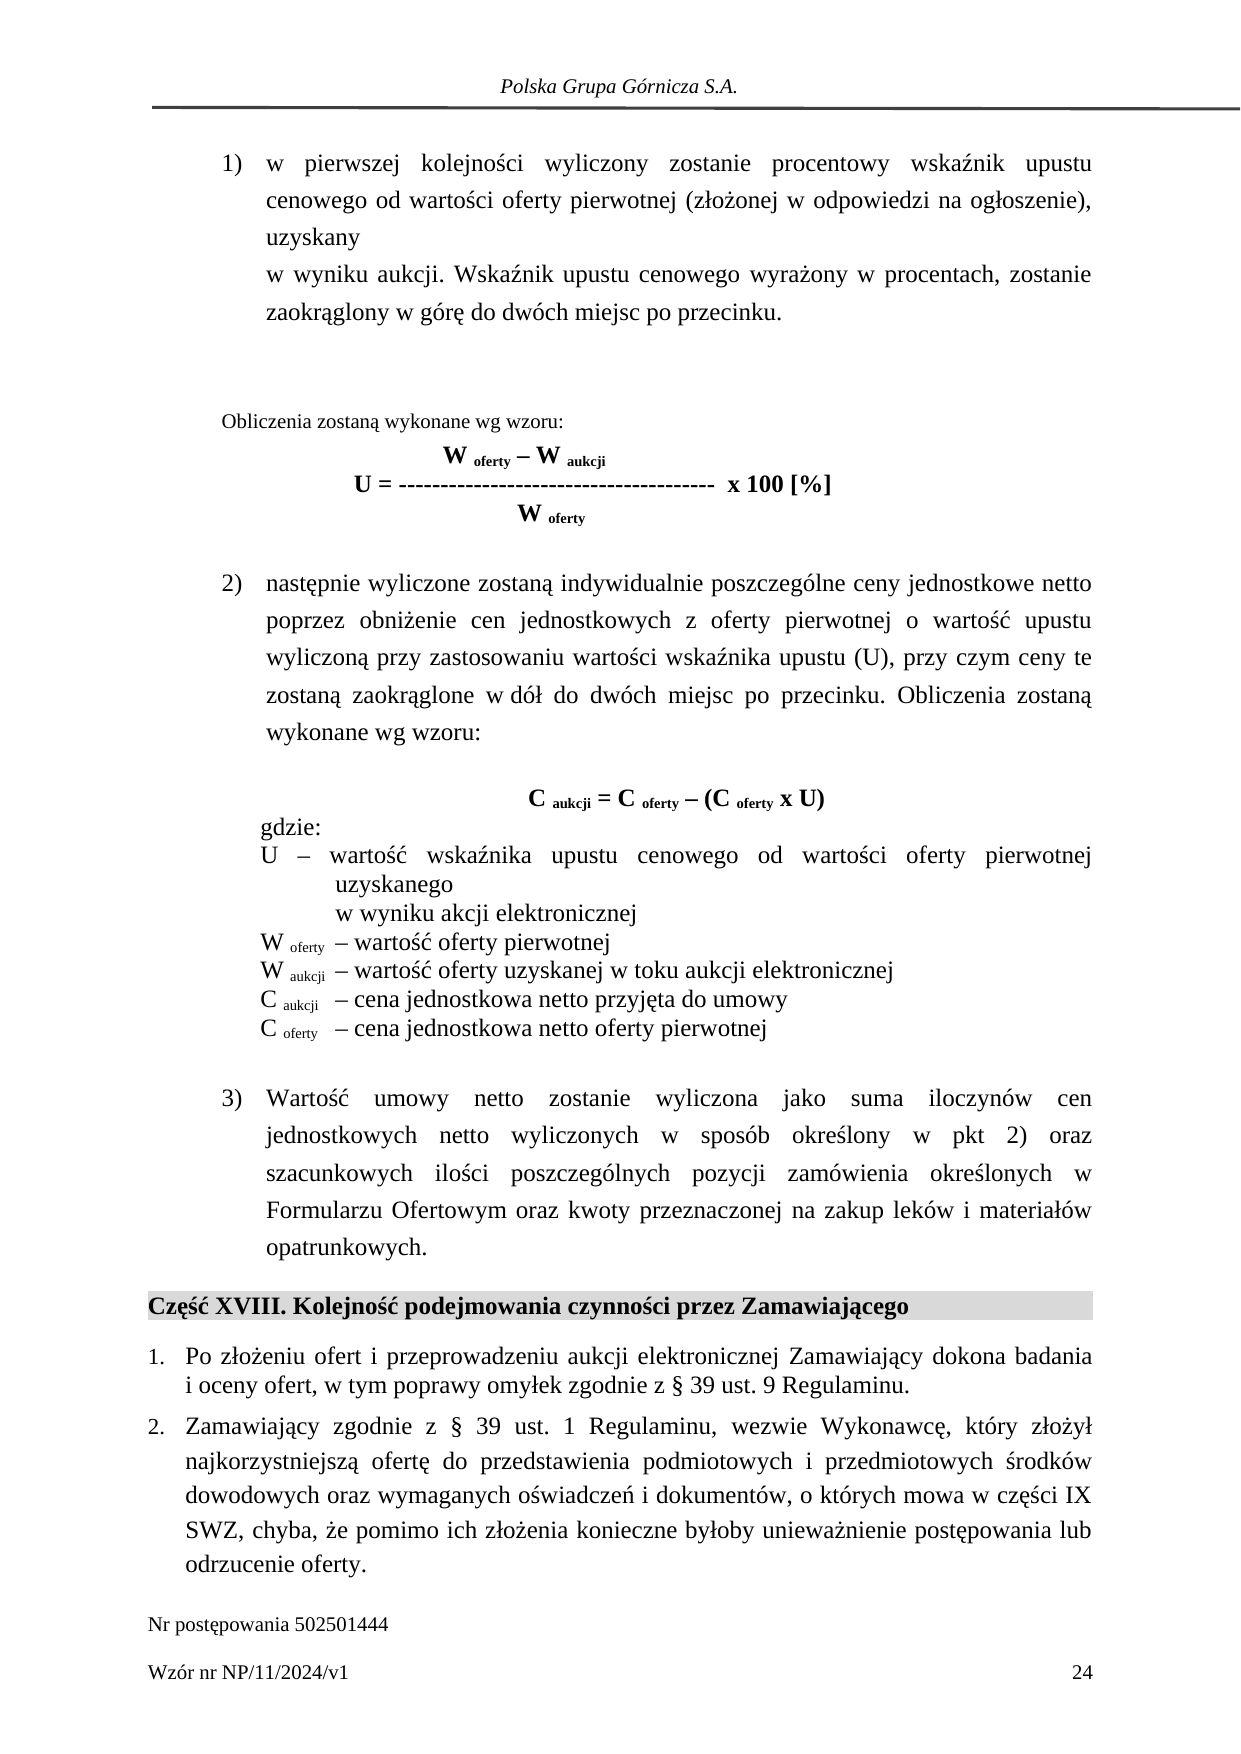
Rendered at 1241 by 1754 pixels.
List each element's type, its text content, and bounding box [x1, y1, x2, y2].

list Po złożeniu ofert i przeprowadzeniu aukcji elektronicznej Zamawiający dokona badania i oceny ofert, w tym poprawy omyłek zgodnie z § 39 ust. 9 Regulaminu. [148, 1341, 1093, 1399]
text U – wartość wskaźnika upustu cenowego od wartości oferty pierwotnej uzyskanego w wyniku akcji elektronicznej [260, 841, 1093, 927]
list Wartość umowy netto zostanie wyliczona jako suma iloczynów cen jednostkowych netto wyliczonych w sposób określony w pkt 2) oraz szacunkowych ilości poszczególnych pozycji zamówienia określonych w Formularzu Ofertowym oraz kwoty przeznaczonej na zakup leków i materiałów opatrunkowych. [221, 1083, 1093, 1261]
list Zamawiający zgodnie z § 39 ust. 1 Regulaminu, wezwie Wykonawcę, który złożył najkorzystniejszą ofertę do przedstawienia podmiotowych i przedmiotowych środków dowodowych oraz wymaganych oświadczeń i dokumentów, o których mowa w części IX SWZ, chyba, że pomimo ich złożenia konieczne byłoby unieważnienie postępowania lub odrzucenie oferty. [148, 1411, 1093, 1578]
text W oferty [466, 498, 1093, 527]
text C oferty – cena jednostkowa netto oferty pierwotnej [260, 1013, 1093, 1042]
text C aukcji – cena jednostkowa netto przyjęta do umowy [260, 984, 1093, 1013]
list następnie wyliczone zostaną indywidualnie poszczególne ceny jednostkowe netto poprzez obniżenie cen jednostkowych z oferty pierwotnej o wartość upustu wyliczoną przy zastosowaniu wartości wskaźnika upustu (U), przy czym ceny te zostaną zaokrąglone w dół do dwóch miejsc po przecinku. Obliczenia zostaną wykonane wg wzoru: [221, 568, 1093, 746]
text W oferty – wartość oferty pierwotnej [260, 927, 1093, 956]
list w pierwszej kolejności wyliczony zostanie procentowy wskaźnik upustu cenowego od wartości oferty pierwotnej (złożonej w odpowiedzi na ogłoszenie), uzyskany w wyniku aukcji. Wskaźnik upustu cenowego wyrażony w procentach, zostanie zaokrąglony w górę do dwóch miejsc po przecinku. [221, 148, 1093, 326]
text W aukcji – wartość oferty uzyskanej w toku aukcji elektronicznej [260, 956, 1093, 984]
text U = -------------------------------------- x 100 [%] [354, 469, 1093, 498]
subtitle Część XVIII. Kolejność podejmowania czynności przez Zamawiającego [148, 1291, 1093, 1320]
text Obliczenia zostaną wykonane wg wzoru: [221, 347, 1093, 433]
text gdzie: [260, 812, 1093, 841]
text W oferty – W aukcji [442, 440, 1093, 469]
text C aukcji = C oferty – (C oferty x U) [260, 783, 1093, 812]
